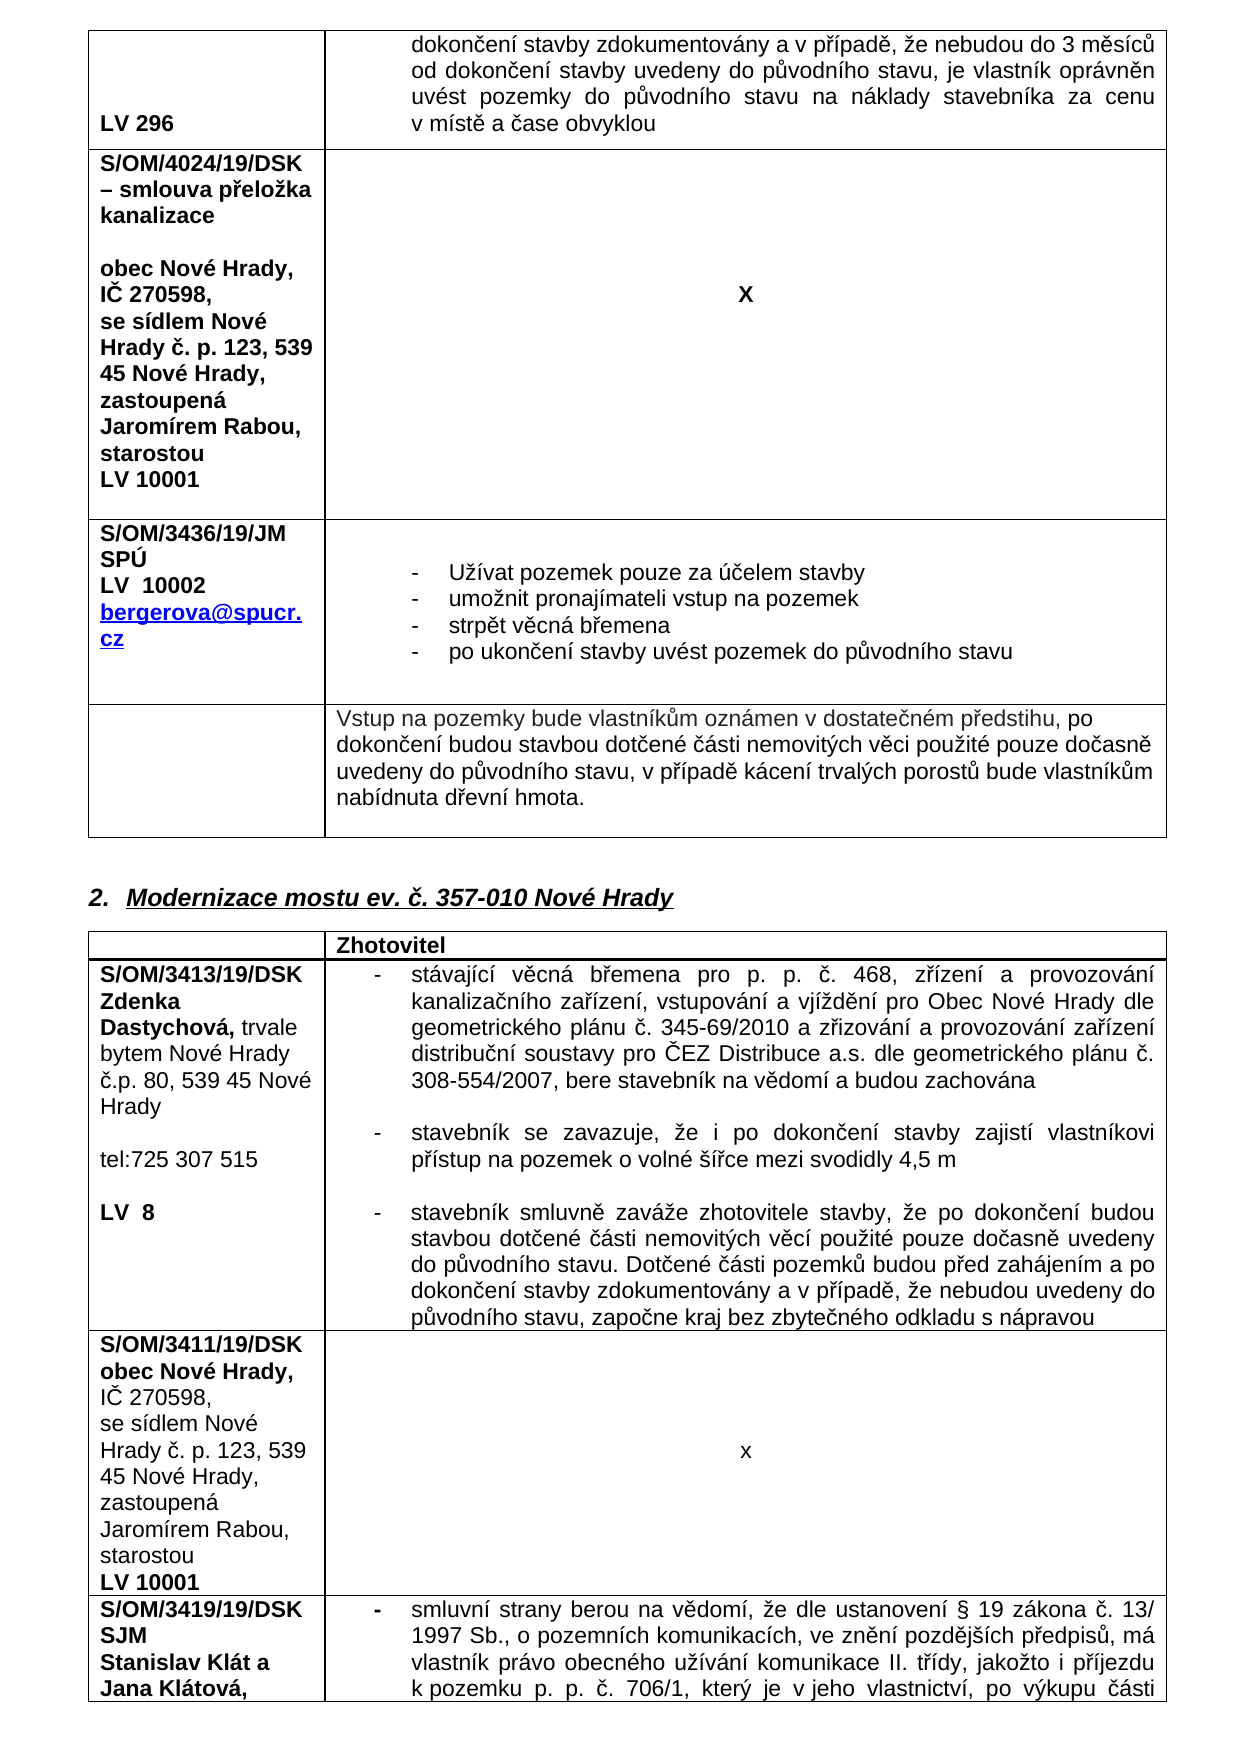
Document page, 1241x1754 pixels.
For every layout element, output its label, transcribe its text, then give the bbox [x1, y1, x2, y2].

table_header [89, 932, 324, 958]
table_cell x [326, 1331, 1166, 1595]
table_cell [89, 31, 324, 148]
table_cell stávající věcná břemena pro p. p. č. 468, zřízení a provozování kanalizačního zařízení, vstupování a vjíždění pro Obec Nové Hrady dle geometrického plánu č. 345-69/2010 a zřizování a provozování zařízení distribuční soustavy pro ČEZ Distribuce a.s. dle geometrického plánu č. 308-554/2007, bere stavebník na vědomí a budou zachována stavebník se zavazuje, že i po dokončení stavby zajistí vlastníkovi přístup na pozemek o volné šířce mezi svodidly 4,5 m stavebník smluvně zaváže zhotovitele stavby, že po dokončení budou stavbou dotčené části nemovitých věcí použité pouze dočasně uvedeny do původního stavu. Dotčené části pozemků budou před zahájením a po dokončení stavby zdokumentovány a v případě, že nebudou uvedeny do původního stavu, započne kraj bez zbytečného odkladu s nápravou [326, 961, 1166, 1330]
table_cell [326, 1596, 1166, 1701]
table_cell S/OM/3413/19/DSK Zdenka Dastychová, trvale bytem Nové Hrady č.p. 80, 539 45 Nové Hrady tel:725 307 515 LV 8 [89, 961, 324, 1330]
table_cell X [326, 150, 1166, 518]
table_cell S/OM/3436/19/JM SPÚ LV 10002 bergerova@spucr.cz [89, 520, 324, 704]
table_cell S/OM/4024/19/DSK – smlouva přeložka kanalizace obec Nové Hrady, IČ 270598, se sídlem Nové Hrady č. p. 123, 539 45 Nové Hrady, zastoupená Jaromírem Rabou, starostou LV 10001 [89, 150, 324, 518]
table_cell S/OM/3411/19/DSK obec Nové Hrady, IČ 270598, se sídlem Nové Hrady č. p. 123, 539 45 Nové Hrady, zastoupená Jaromírem Rabou, starostou LV 10001 [89, 1331, 324, 1595]
table_cell [89, 705, 324, 837]
table_cell Užívat pozemek pouze za účelem stavby umožnit pronajímateli vstup na pozemek strpět věcná břemena po ukončení stavby uvést pozemek do původního stavu [326, 520, 1166, 704]
list Modernizace mostu ev. č. 357-010 Nové Hrady [89, 883, 1152, 912]
table_cell Vstup na pozemky bude vlastníkům oznámen v dostatečném předstihu, po dokončení budou stavbou dotčené části nemovitých věci použité pouze dočasně uvedeny do původního stavu, v případě kácení trvalých porostů bude vlastníkům nabídnuta dřevní hmota. [326, 705, 1166, 837]
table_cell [326, 31, 1166, 148]
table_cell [89, 1596, 324, 1701]
table_header Zhotovitel [326, 932, 1166, 958]
